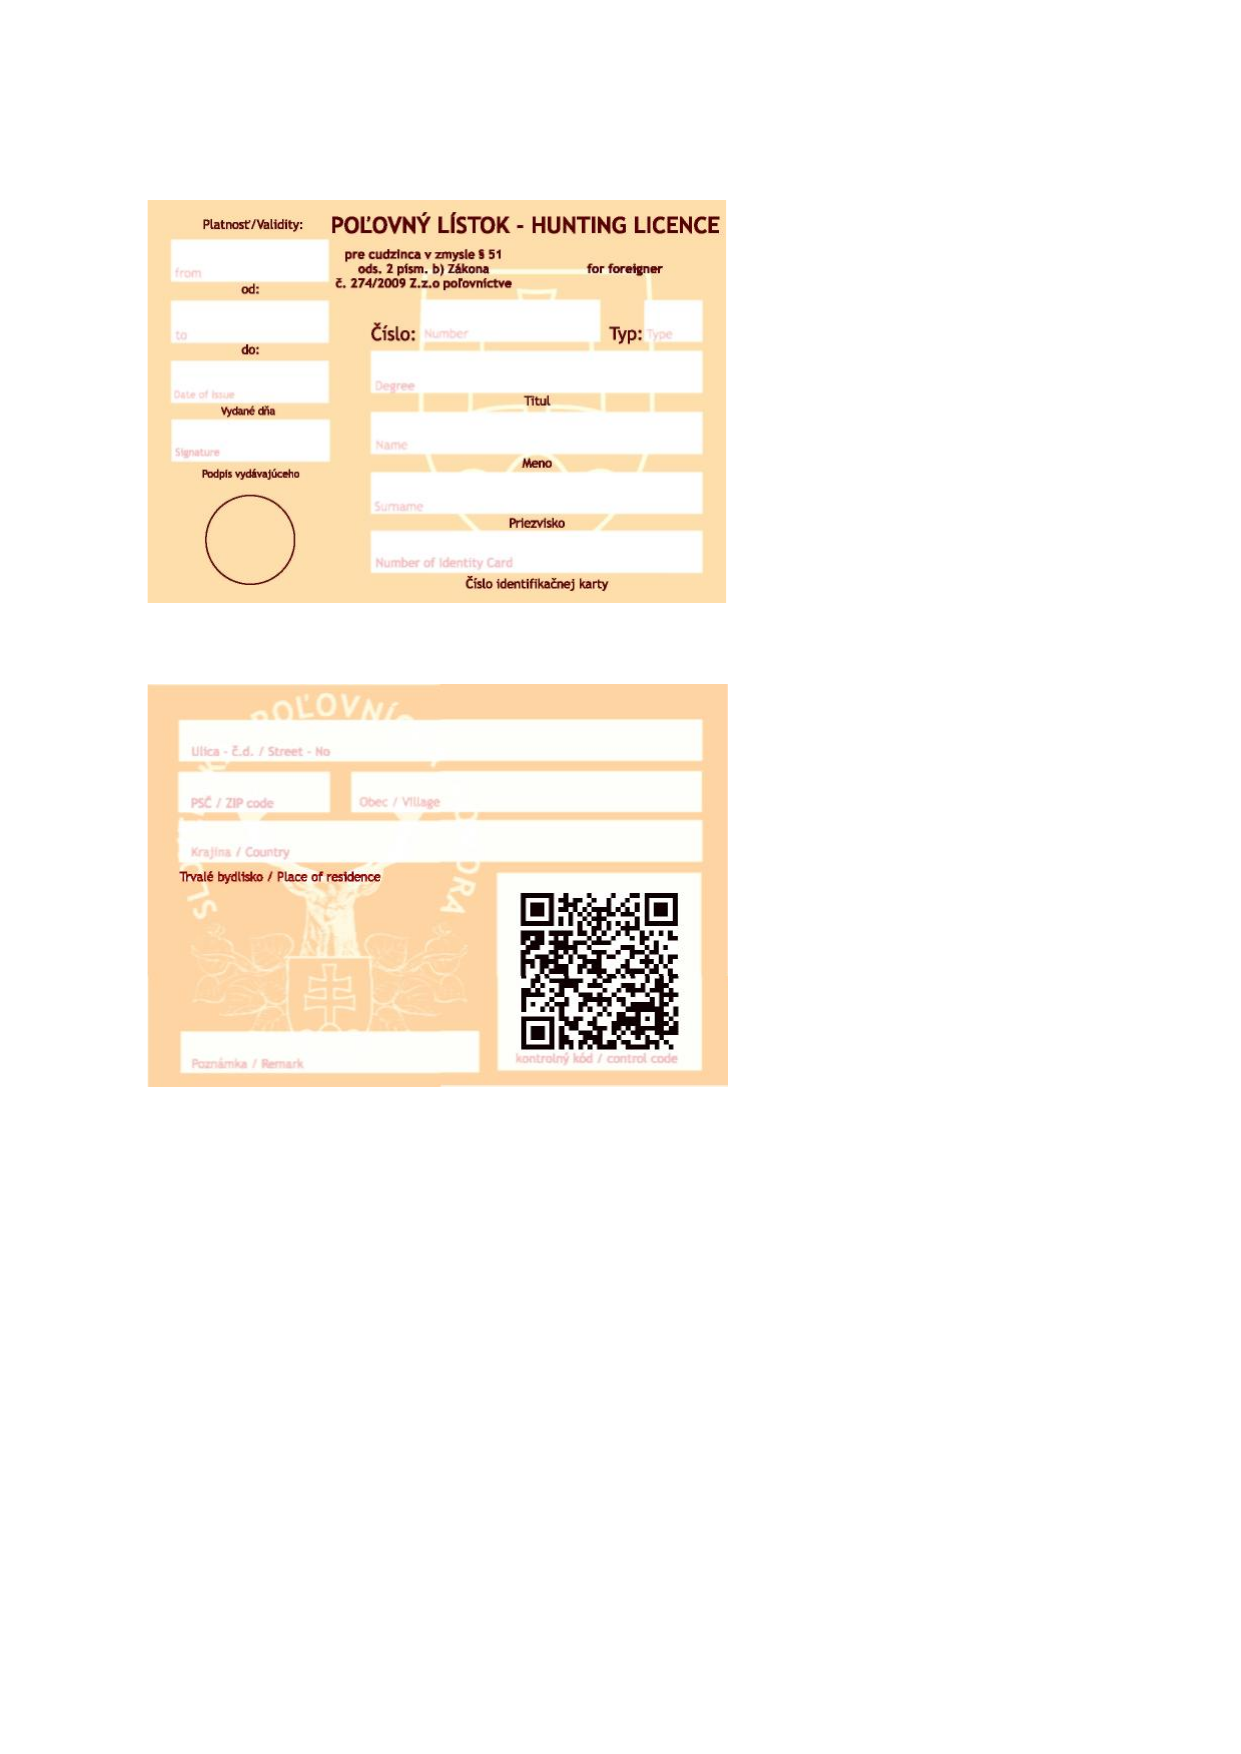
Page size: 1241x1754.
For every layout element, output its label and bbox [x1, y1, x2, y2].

picture [147, 200, 727, 603]
picture [147, 684, 728, 1087]
